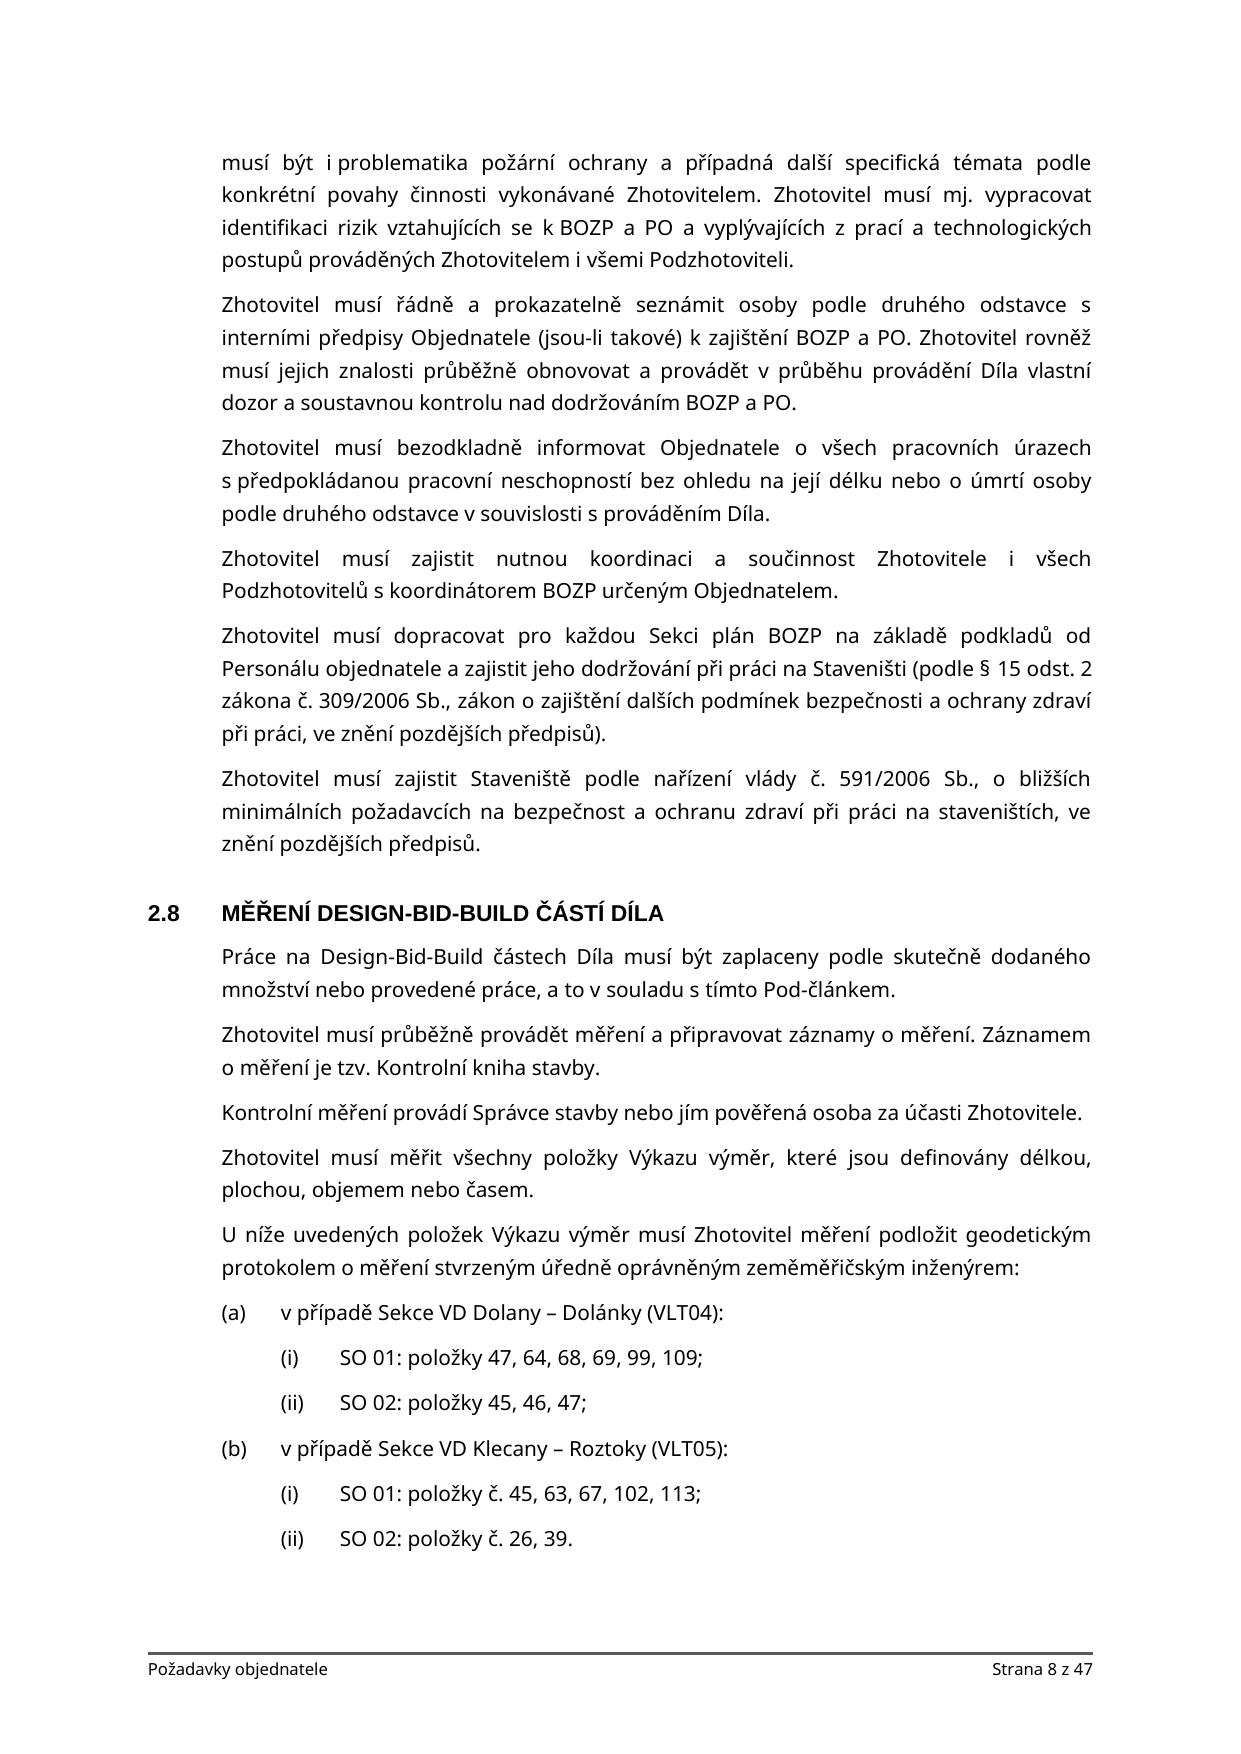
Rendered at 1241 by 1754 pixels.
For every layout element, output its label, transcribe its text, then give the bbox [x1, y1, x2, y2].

text Zhotovitel musí průběžně provádět měření a připravovat záznamy o měření. Záznamem o měření je tzv. Kontrolní kniha stavby. [221, 1020, 1093, 1081]
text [221, 148, 1093, 274]
text Zhotovitel musí měřit všechny položky Výkazu výměr, které jsou definovány délkou, plochou, objemem nebo časem. [221, 1143, 1093, 1204]
text Zhotovitel musí řádně a prokazatelně seznámit osoby podle druhého odstavce s interními předpisy Objednatele (jsou-li takové) k zajištění BOZP a PO. Zhotovitel rovněž musí jejich znalosti průběžně obnovovat a provádět v průběhu provádění Díla vlastní dozor a soustavnou kontrolu nad dodržováním BOZP a PO. [221, 291, 1093, 417]
text Zhotovitel musí dopracovat pro každou Sekci plán BOZP na základě podkladů od Personálu objednatele a zajistit jeho dodržování při práci na Staveništi (podle § 15 odst. 2 zákona č. 309/2006 Sb., zákon o zajištění dalších podmínek bezpečnosti a ochrany zdraví při práci, ve znění pozdějších předpisů). [221, 621, 1093, 748]
text v případě Sekce VD Klecany – Roztoky (VLT05): [221, 1434, 1093, 1462]
text SO 01: položky č. 45, 63, 67, 102, 113; [281, 1479, 1093, 1507]
text Zhotovitel musí zajistit nutnou koordinaci a součinnost Zhotovitele i všech Podzhotovitelů s koordinátorem BOZP určeným Objednatelem. [221, 544, 1093, 605]
text SO 02: položky č. 26, 39. [281, 1524, 1093, 1552]
text Kontrolní měření provádí Správce stavby nebo jím pověřená osoba za účasti Zhotovitele. [221, 1098, 1093, 1126]
text SO 01: položky 47, 64, 68, 69, 99, 109; [281, 1343, 1093, 1372]
text Měření Design-Bid-Build částí díla [148, 900, 1093, 926]
text Zhotovitel musí zajistit Staveniště podle nařízení vlády č. 591/2006 Sb., o bližších minimálních požadavcích na bezpečnost a ochranu zdraví při práci na staveništích, ve znění pozdějších předpisů. [221, 764, 1093, 858]
text v případě Sekce VD Dolany – Dolánky (VLT04): [221, 1298, 1093, 1327]
text U níže uvedených položek Výkazu výměr musí Zhotovitel měření podložit geodetickým protokolem o měření stvrzeným úředně oprávněným zeměměřičským inženýrem: [221, 1221, 1093, 1282]
text SO 02: položky 45, 46, 47; [281, 1388, 1093, 1417]
text Zhotovitel musí bezodkladně informovat Objednatele o všech pracovních úrazech s předpokládanou pracovní neschopností bez ohledu na její délku nebo o úmrtí osoby podle druhého odstavce v souvislosti s prováděním Díla. [221, 433, 1093, 527]
text Práce na Design-Bid-Build částech Díla musí být zaplaceny podle skutečně dodaného množství nebo provedené práce, a to v souladu s tímto Pod-článkem. [221, 942, 1093, 1003]
